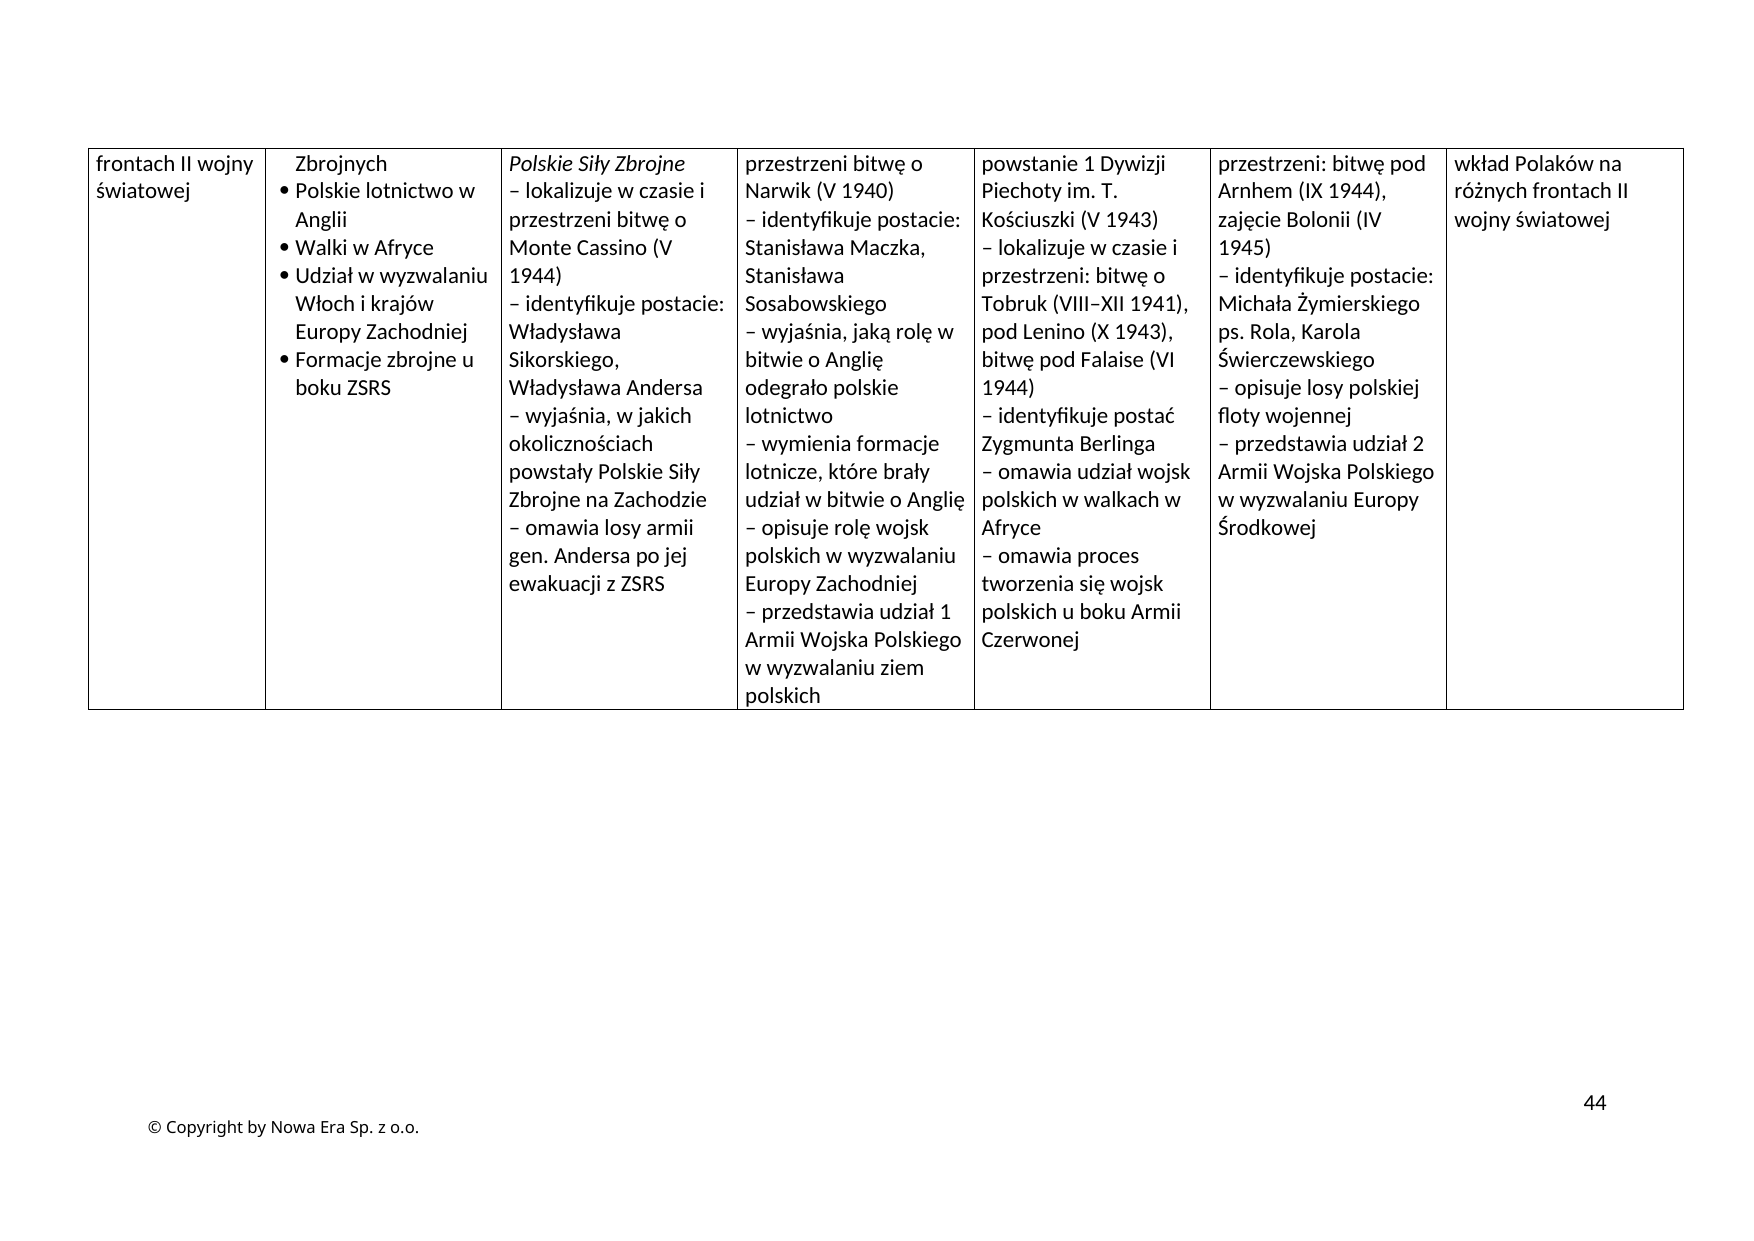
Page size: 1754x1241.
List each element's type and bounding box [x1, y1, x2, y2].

table_cell [502, 149, 737, 709]
table_cell [89, 149, 265, 709]
table_cell [1211, 149, 1446, 709]
table_cell [738, 149, 974, 709]
table_cell [975, 149, 1210, 709]
table_cell [1447, 149, 1683, 709]
table_cell [266, 149, 501, 709]
